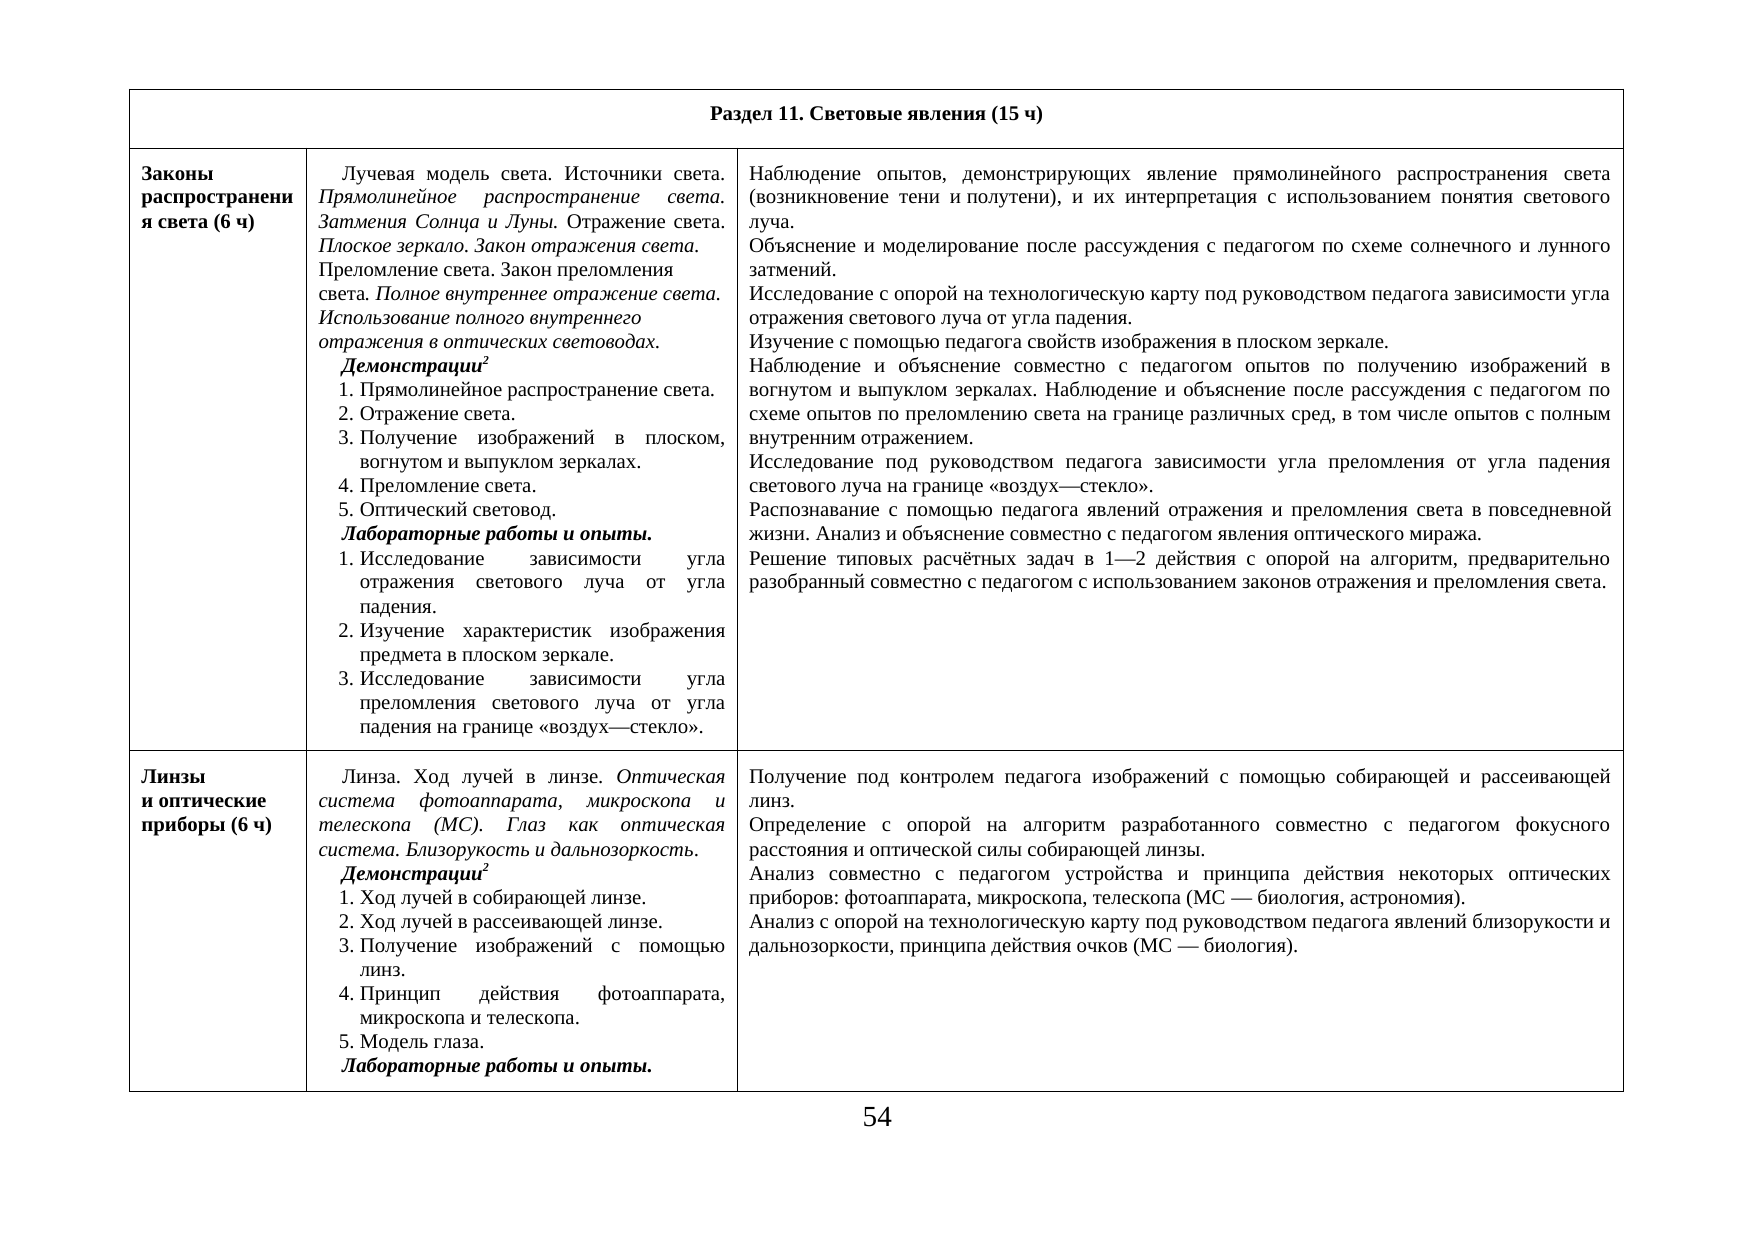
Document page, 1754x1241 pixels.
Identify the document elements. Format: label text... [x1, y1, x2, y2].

table_cell Законы распространения света (6 ч) [130, 149, 306, 750]
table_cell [738, 751, 1623, 1091]
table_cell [130, 751, 306, 1091]
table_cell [307, 751, 737, 1091]
table_cell Лучевая модель света. Источники света. Прямолинейное распространение света. Затмения Солнца и Луны. Отражение света. Плоское зеркало. Закон отражения света. Преломление света. Закон преломления света. Полное внутреннее отражение света. Использование полного внутреннего отражения в оптических световодах. Демонстрации2 1. Прямолинейное распространение света. 2. Отражение света. 3. Получение изображений в плоском, вогнутом и выпуклом зеркалах. 4. Преломление света. 5. Оптический световод. Лабораторные работы и опыты. 1. Исследование зависимости угла отражения светового луча от угла падения. 2. Изучение характеристик изображения предмета в плоском зеркале. 3. Исследование зависимости угла преломления светового луча от угла падения на границе «воздух—стекло». [307, 149, 737, 750]
table_cell Раздел 11. Световые явления (15 ч) [130, 90, 1623, 148]
table_cell Наблюдение опытов, демонстрирующих явление прямолинейного распространения света (возникновение тени и полутени), и их интерпретация с использованием понятия светового луча. Объяснение и моделирование после рассуждения с педагогом по схеме солнечного и лунного затмений. Исследование с опорой на технологическую карту под руководством педагога зависимости угла отражения светового луча от угла падения. Изучение с помощью педагога свойств изображения в плоском зеркале. Наблюдение и объяснение совместно с педагогом опытов по получению изображений в вогнутом и выпуклом зеркалах. Наблюдение и объяснение после рассуждения с педагогом по схеме опытов по преломлению света на границе различных сред, в том числе опытов с полным внутренним отражением. Исследование под руководством педагога зависимости угла преломления от угла падения светового луча на границе «воздух—стекло». Распознавание с помощью педагога явлений отражения и преломления света в повседневной жизни. Анализ и объяснение совместно с педагогом явления оптического миража. Решение типовых расчётных задач в 1—2 действия с опорой на алгоритм, предварительно разобранный совместно с педагогом с использованием законов отражения и преломления света. [738, 149, 1623, 750]
